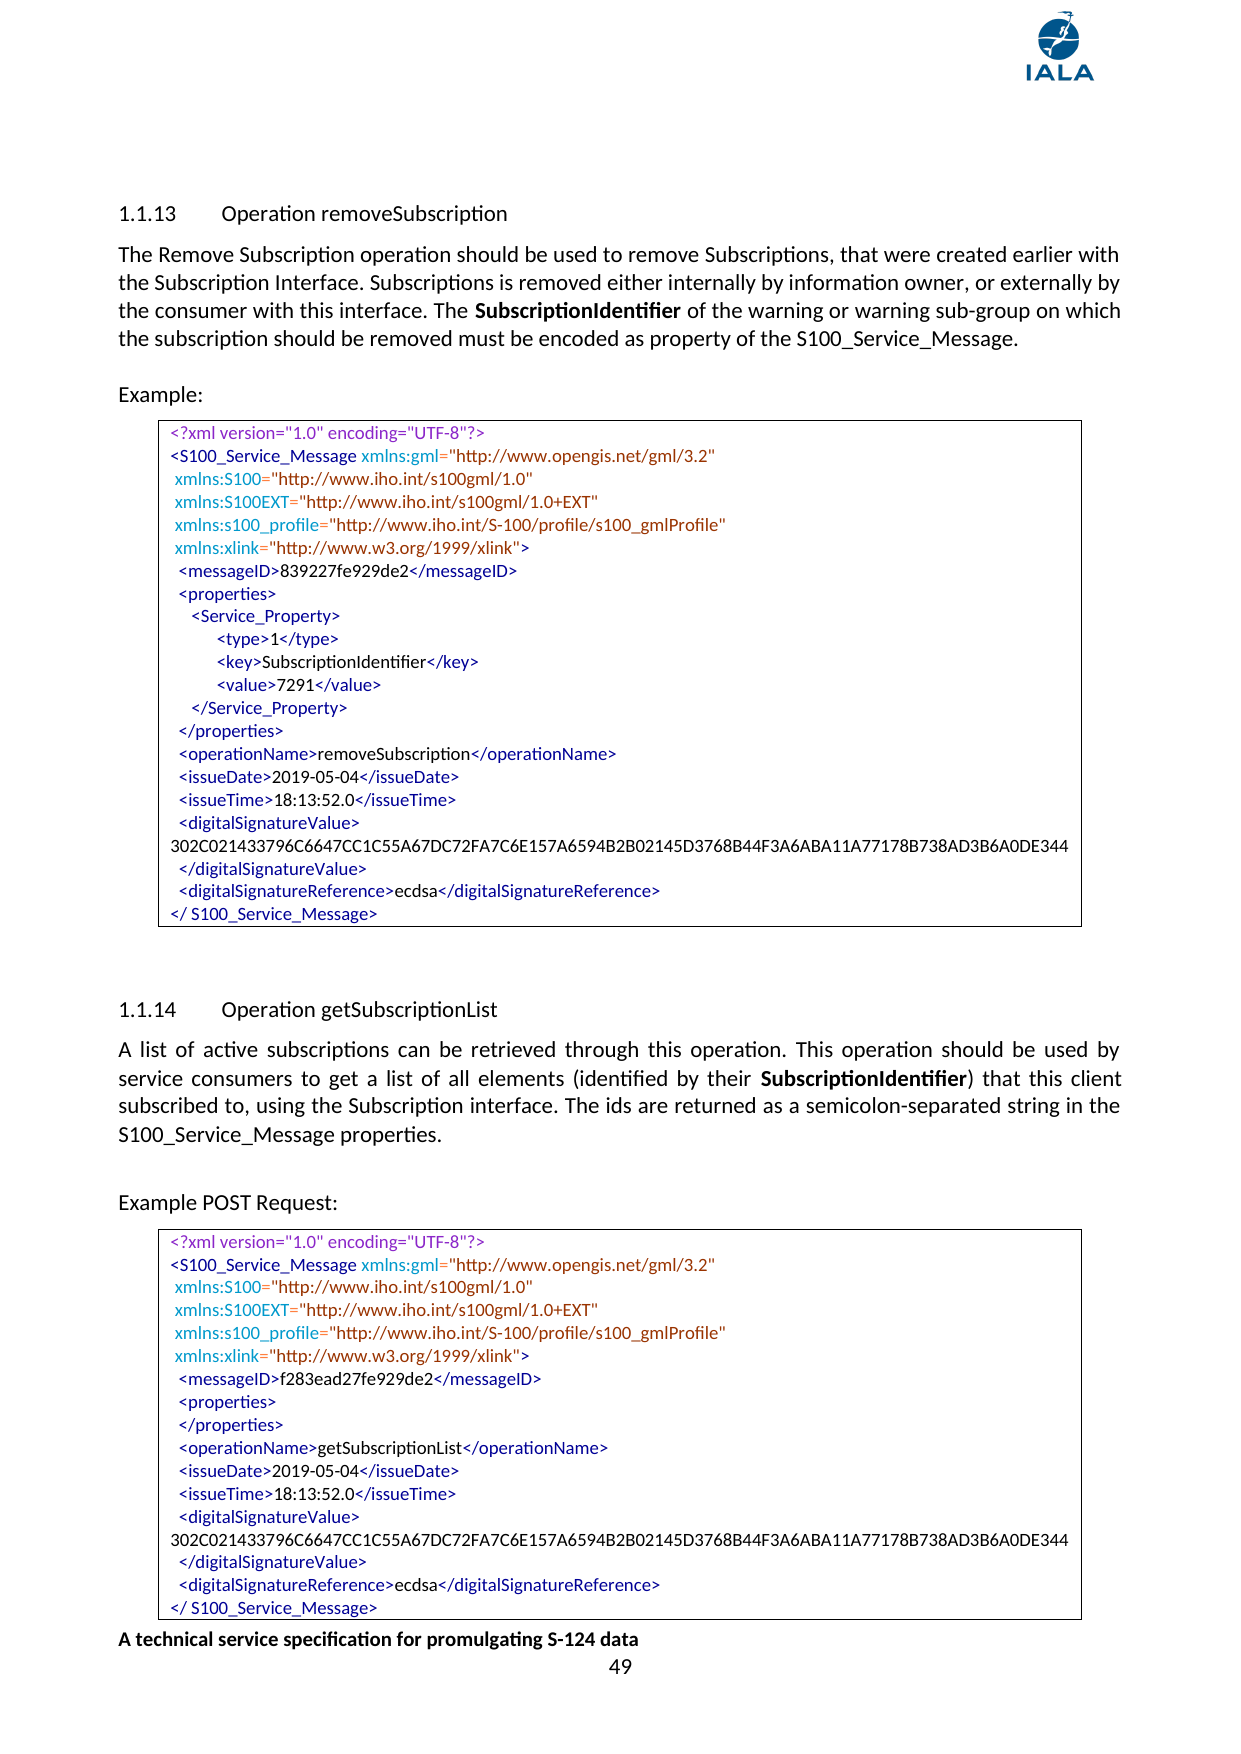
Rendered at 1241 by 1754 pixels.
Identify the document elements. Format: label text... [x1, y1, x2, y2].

text Example POST Request: [118, 1188, 1122, 1216]
text Example: [118, 380, 1122, 408]
picture [1011, 3, 1106, 96]
text A list of active subscriptions can be retrieved through this operation. This operation should be used by service consumers to get a list of all elements (identified by their SubscriptionIdentifier) that this client subscribed to, using the Subscription interface. The ids are returned as a semicolon-separated string in the S100_Service_Message properties. [118, 1036, 1122, 1148]
subtitle Operation getSubscriptionList [118, 995, 1122, 1023]
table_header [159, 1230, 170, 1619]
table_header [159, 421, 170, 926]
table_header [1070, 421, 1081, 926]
subtitle Operation removeSubscription [118, 199, 1122, 227]
text The Remove Subscription operation should be used to remove Subscriptions, that were created earlier with the Subscription Interface. Subscriptions is removed either internally by information owner, or externally by the consumer with this interface. The SubscriptionIdentifier of the warning or warning sub-group on which the subscription should be removed must be encoded as property of the S100_Service_Message. [118, 240, 1122, 352]
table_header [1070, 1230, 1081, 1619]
